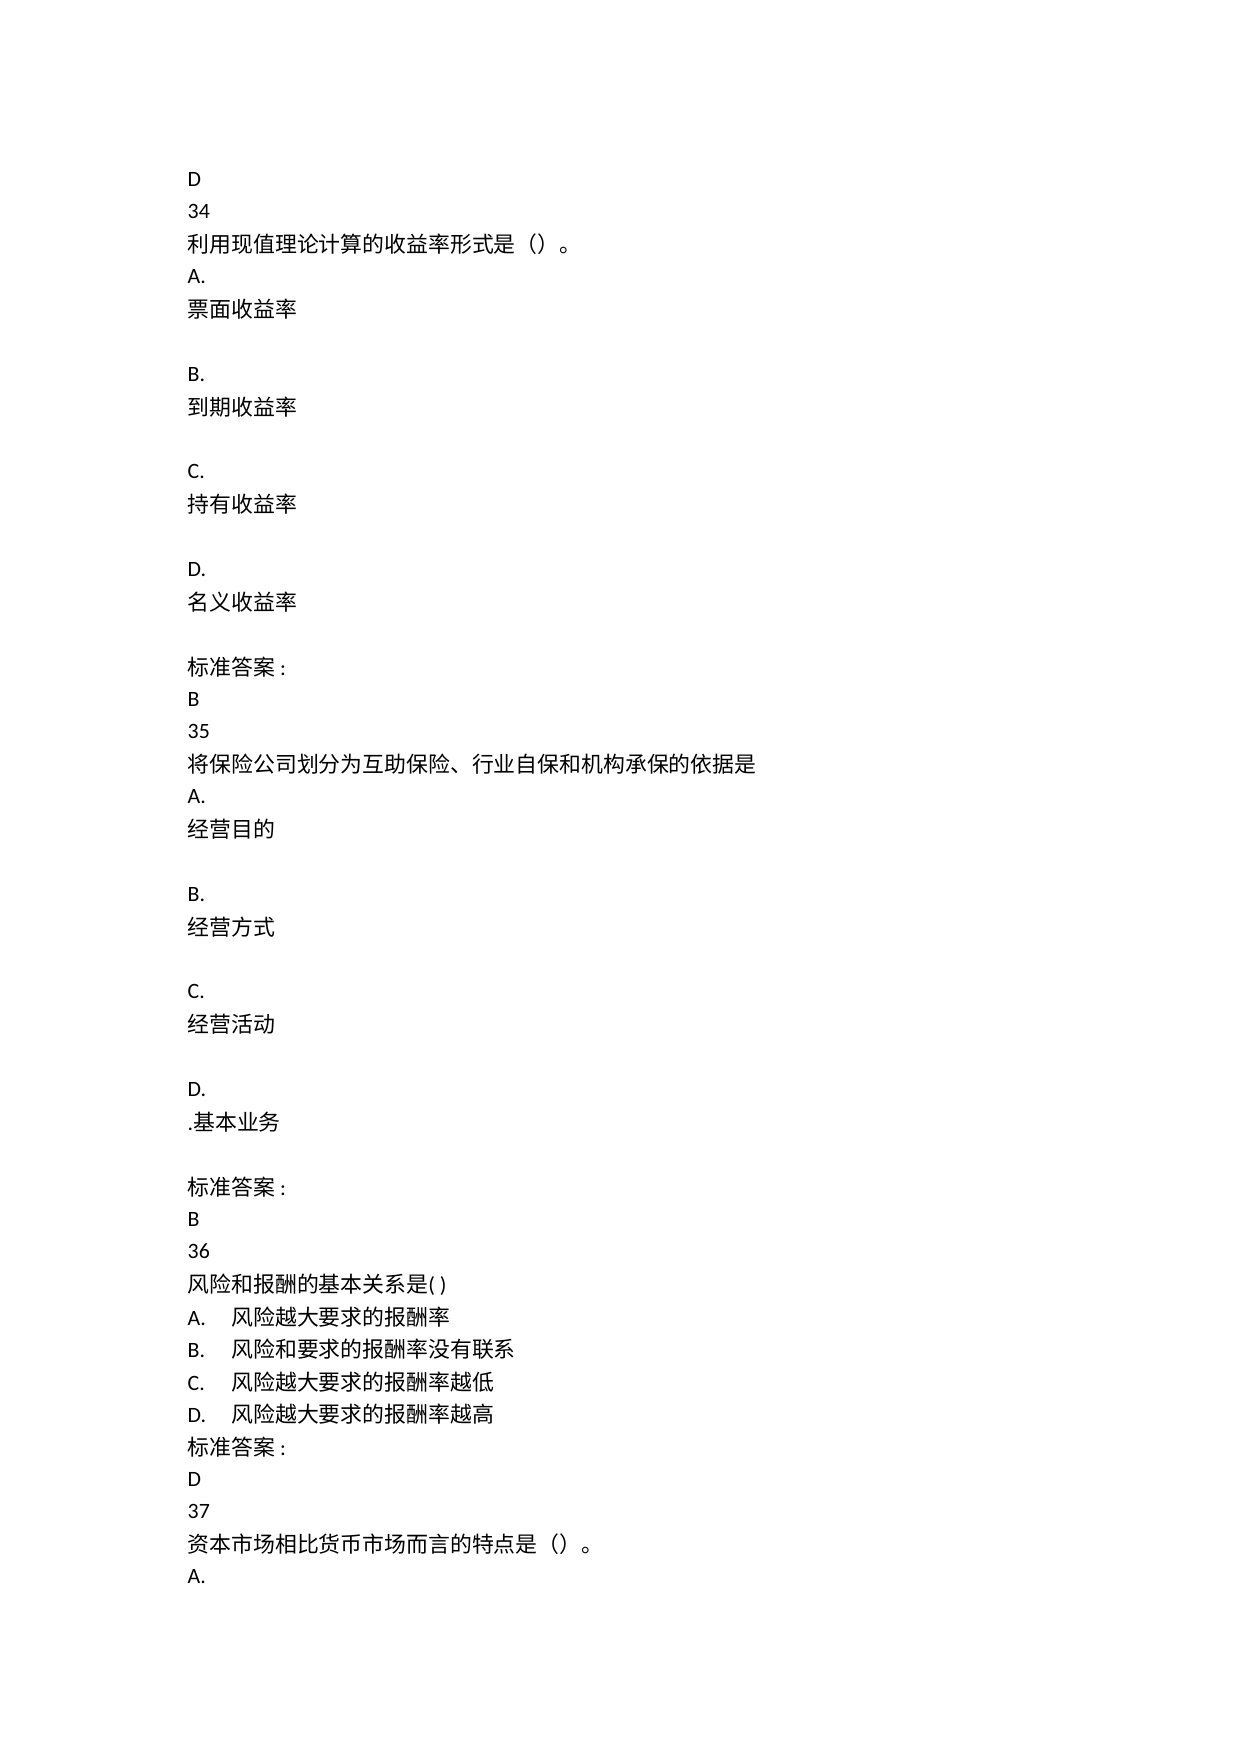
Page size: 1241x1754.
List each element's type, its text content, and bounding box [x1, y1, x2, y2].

text 35 [187, 714, 1053, 747]
text 34 [187, 194, 1053, 227]
text 持有收益率 [187, 487, 1053, 519]
text B. [187, 357, 1053, 389]
text D [187, 1462, 1053, 1494]
text C. [187, 974, 1053, 1007]
text C. [187, 454, 1053, 487]
text B [187, 1202, 1053, 1234]
text 名义收益率 [187, 584, 1053, 617]
text A. [187, 1559, 1053, 1592]
text A. [187, 779, 1053, 812]
text D. [187, 1072, 1053, 1104]
text A. [187, 259, 1053, 292]
text 将保险公司划分为互助保险、行业自保和机构承保的依据是 [187, 747, 1053, 779]
text D [187, 162, 1053, 194]
text D. 风险越大要求的报酬率越高 [187, 1397, 1053, 1429]
text 风险和报酬的基本关系是( ) [187, 1267, 1053, 1299]
text .基本业务 [187, 1104, 1053, 1137]
text B [187, 682, 1053, 714]
text 标准答案 : [187, 649, 1053, 682]
text B. [187, 877, 1053, 909]
text A. 风险越大要求的报酬率 [187, 1299, 1053, 1332]
text 票面收益率 [187, 292, 1053, 324]
text 到期收益率 [187, 389, 1053, 422]
text 资本市场相比货币市场而言的特点是（）。 [187, 1527, 1053, 1559]
text 利用现值理论计算的收益率形式是（）。 [187, 227, 1053, 259]
text D. [187, 552, 1053, 584]
text C. 风险越大要求的报酬率越低 [187, 1364, 1053, 1397]
text 经营活动 [187, 1007, 1053, 1039]
text 经营目的 [187, 812, 1053, 844]
text 标准答案 : [187, 1169, 1053, 1202]
text 36 [187, 1234, 1053, 1267]
text B. 风险和要求的报酬率没有联系 [187, 1332, 1053, 1364]
text 37 [187, 1494, 1053, 1527]
text 经营方式 [187, 909, 1053, 942]
text 标准答案 : [187, 1429, 1053, 1462]
